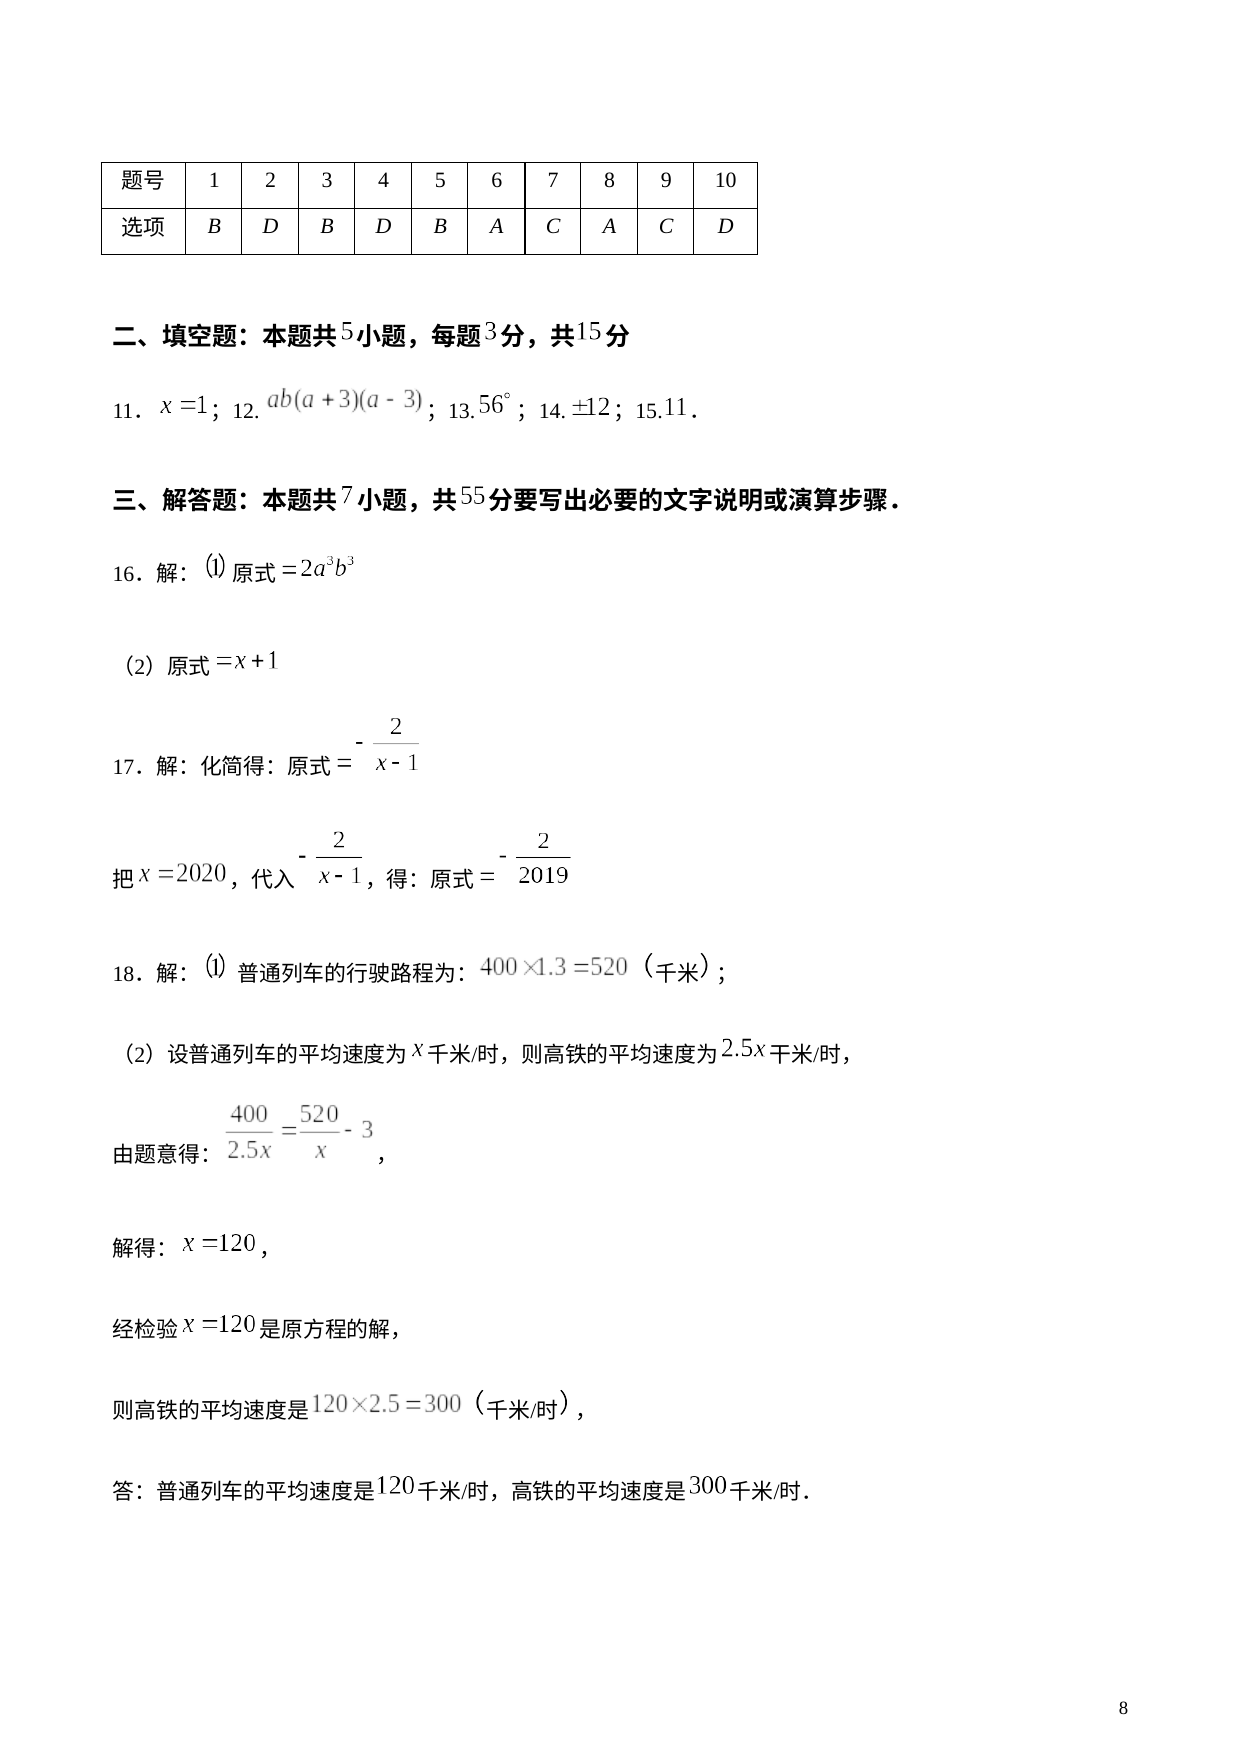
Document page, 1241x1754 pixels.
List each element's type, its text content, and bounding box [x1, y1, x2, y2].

table_header 题号 [102, 163, 185, 208]
table_header 1 [186, 163, 241, 208]
table_header 3 [299, 163, 354, 208]
table_header 2 [242, 163, 298, 208]
text （2）设普通列车的平均速度为千米/时，则高铁的平均速度为干米/时， [112, 1018, 1128, 1083]
text 解得：， [112, 1212, 1128, 1277]
text 答：普通列车的平均速度是千米/时，高铁的平均速度是千米/时． [112, 1455, 1128, 1520]
table_header 9 [638, 163, 693, 208]
text 由题意得：， [112, 1099, 1128, 1197]
table_header 7 [526, 163, 580, 208]
text 18．解： 普通列车的行驶路程为： 千米； [112, 937, 1128, 1002]
text 17．解：化简得：原式 [112, 711, 1128, 808]
table_cell B [412, 209, 467, 254]
text 则高铁的平均速度是 千米/时， [112, 1374, 1128, 1439]
table_cell D [242, 209, 298, 254]
table_cell B [299, 209, 354, 254]
text 11．；12. ；13.；14.；15.． [112, 385, 1128, 450]
table_cell B [186, 209, 241, 254]
text 二、填空题：本题共小题，每题分，共分 [112, 302, 1128, 367]
table_header 10 [694, 163, 757, 208]
table_cell A [581, 209, 637, 254]
table_cell D [694, 209, 757, 254]
text 把，代入，得：原式 [112, 824, 1128, 922]
table_header 4 [355, 163, 411, 208]
text （2）原式 [112, 630, 1128, 695]
table_cell D [355, 209, 411, 254]
text 16．解：原式 [112, 549, 1128, 614]
table_cell C [526, 209, 580, 254]
table_header 6 [468, 163, 524, 208]
text 经检验是原方程的解， [112, 1293, 1128, 1358]
table_cell 选项 [102, 209, 185, 254]
table_header 8 [581, 163, 637, 208]
text 三、解答题：本题共小题，共分要写出必要的文字说明或演算步骤． [112, 466, 1128, 531]
table_header 5 [412, 163, 467, 208]
table_cell C [638, 209, 693, 254]
table_cell A [468, 209, 524, 254]
